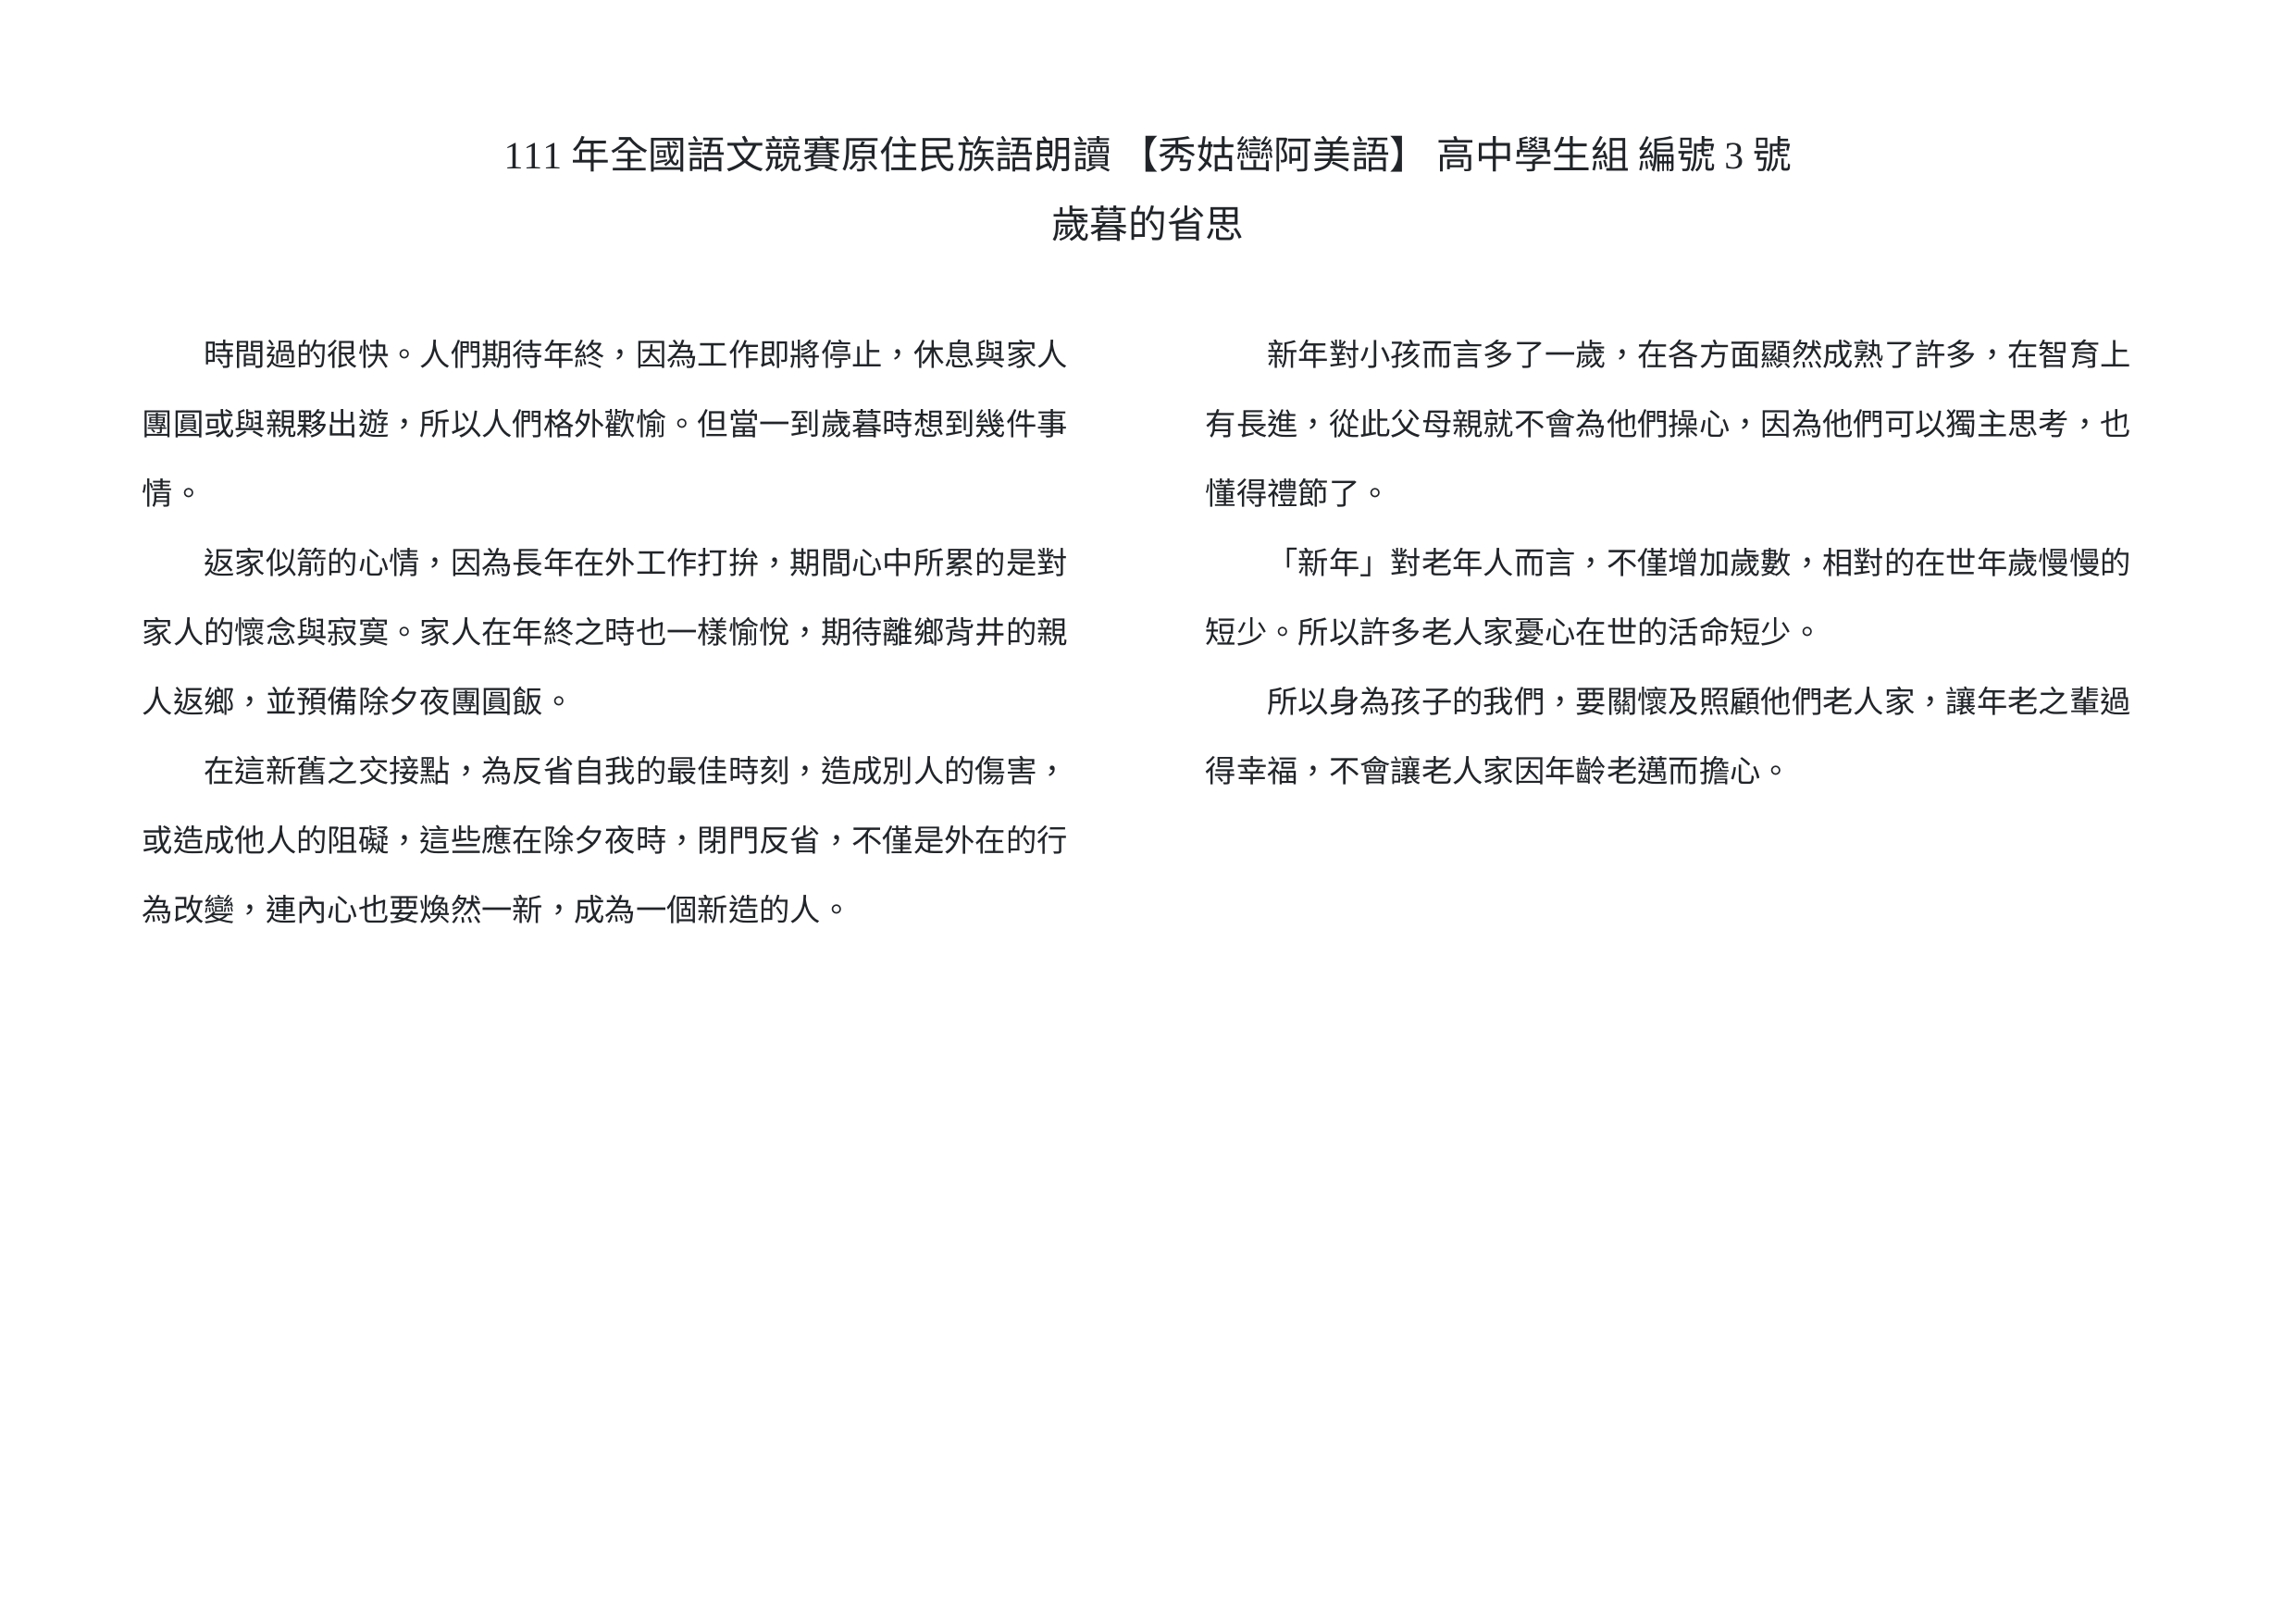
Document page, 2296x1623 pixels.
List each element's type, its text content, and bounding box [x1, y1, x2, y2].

text 所以身為孩子的我們，要關懷及照顧他們老人家，讓年老之輩過得幸福，不會讓老人家因年齡老邁而擔心。 [1206, 665, 2153, 804]
text 歲暮的省思 [142, 187, 2153, 256]
text 在這新舊之交接點，為反省自我的最佳時刻，造成別人的傷害，或造成他人的阻礙，這些應在除夕夜時，閉門反省，不僅是外在的行為改變，連內心也要煥然一新，成為一個新造的人。 [142, 735, 1090, 943]
text 時間過的很快。人們期待年終，因為工作即將停止，休息與家人團圓或與親夥出遊，所以人們格外歡愉。但當一到歲暮時想到幾件事情。 [142, 318, 1090, 527]
text 「新年」對老年人而言，不僅增加歲數，相對的在世年歲慢慢的短少。所以許多老人家憂心在世的活命短少。 [1206, 527, 2153, 665]
text 111 年全國語文競賽原住民族語朗讀 【秀姑巒阿美語】 高中學生組 編號 3 號 [142, 118, 2153, 187]
text 返家似箭的心情，因為長年在外工作打拚，期間心中所累的是對家人的懷念與寂寞。家人在年終之時也一樣愉悅，期待離鄉背井的親人返鄉，並預備除夕夜團圓飯。 [142, 527, 1090, 735]
text 新年對小孩而言多了一歲，在各方面顯然成熟了許多，在智育上有長進，從此父母親就不會為他們操心，因為他們可以獨主思考，也懂得禮節了。 [1206, 318, 2153, 527]
